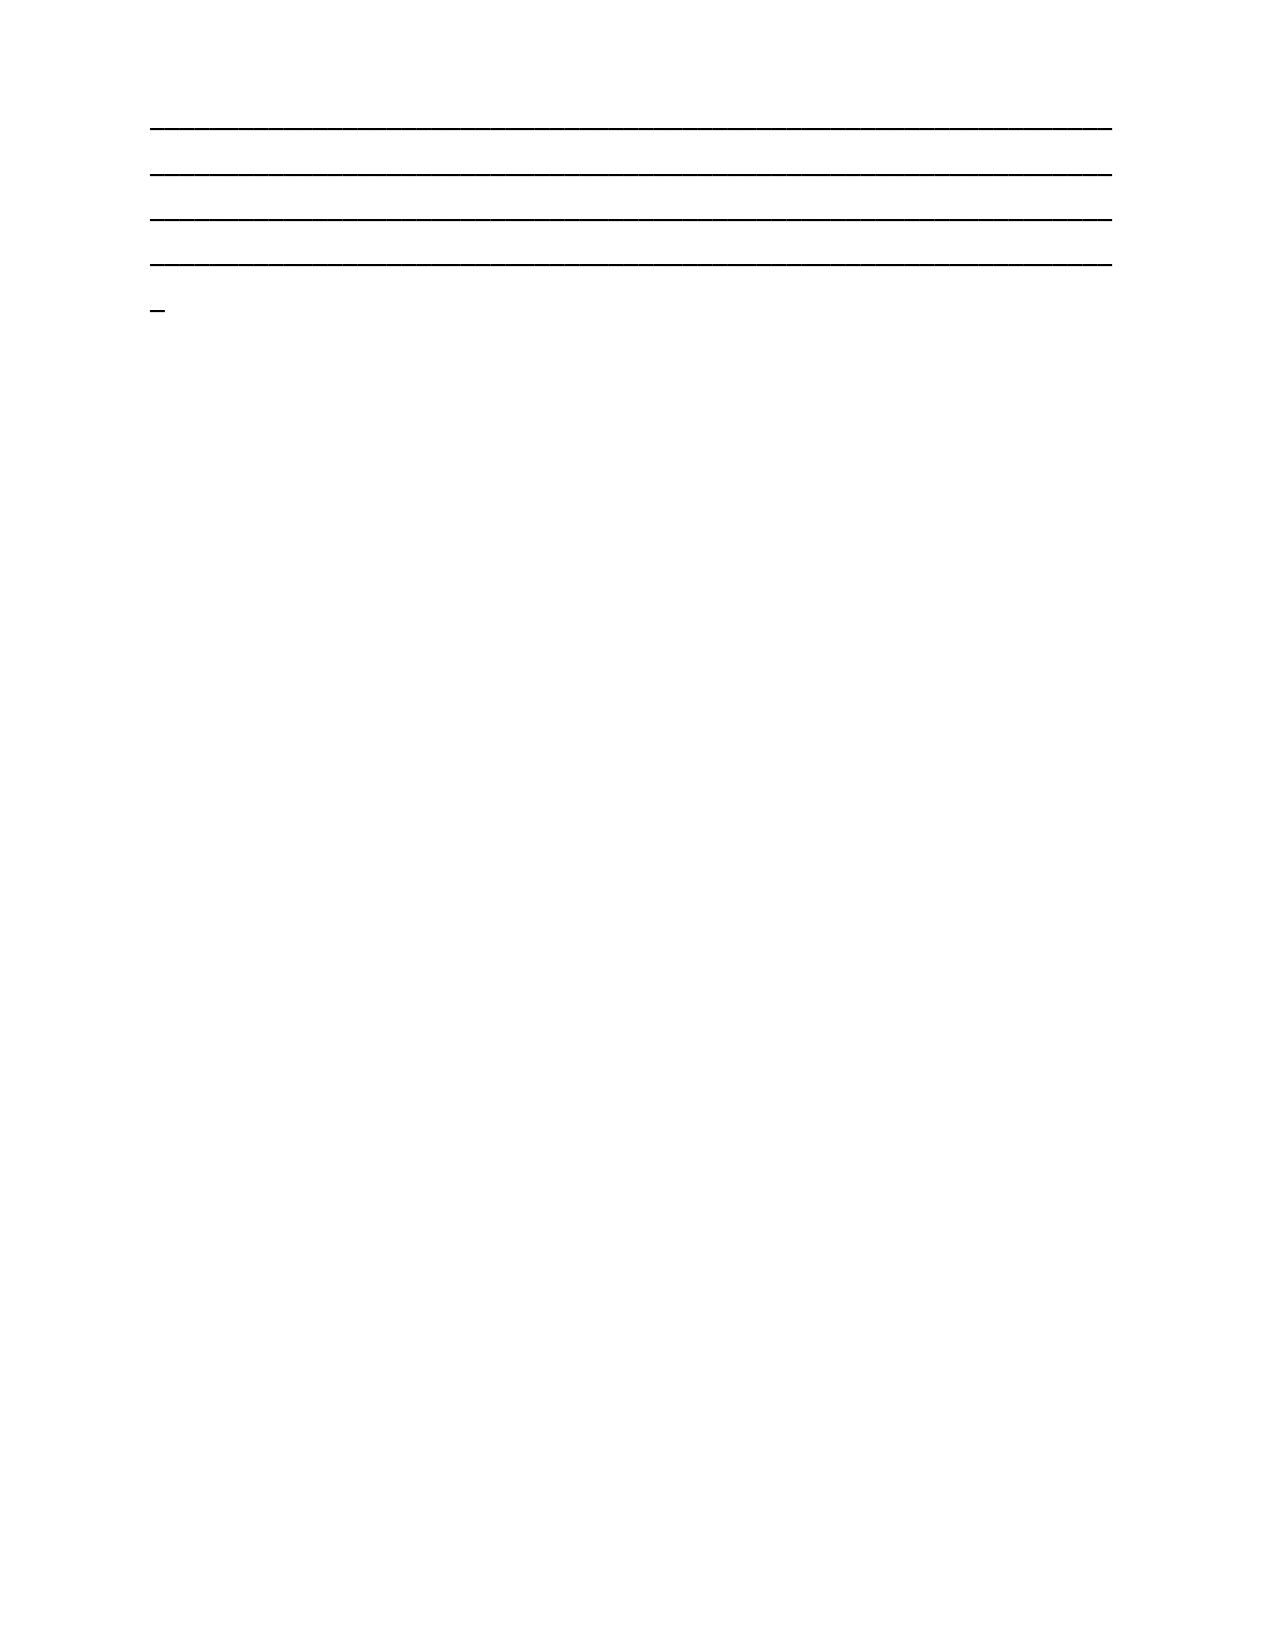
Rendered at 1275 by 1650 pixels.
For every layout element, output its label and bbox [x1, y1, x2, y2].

text [150, 90, 1125, 317]
